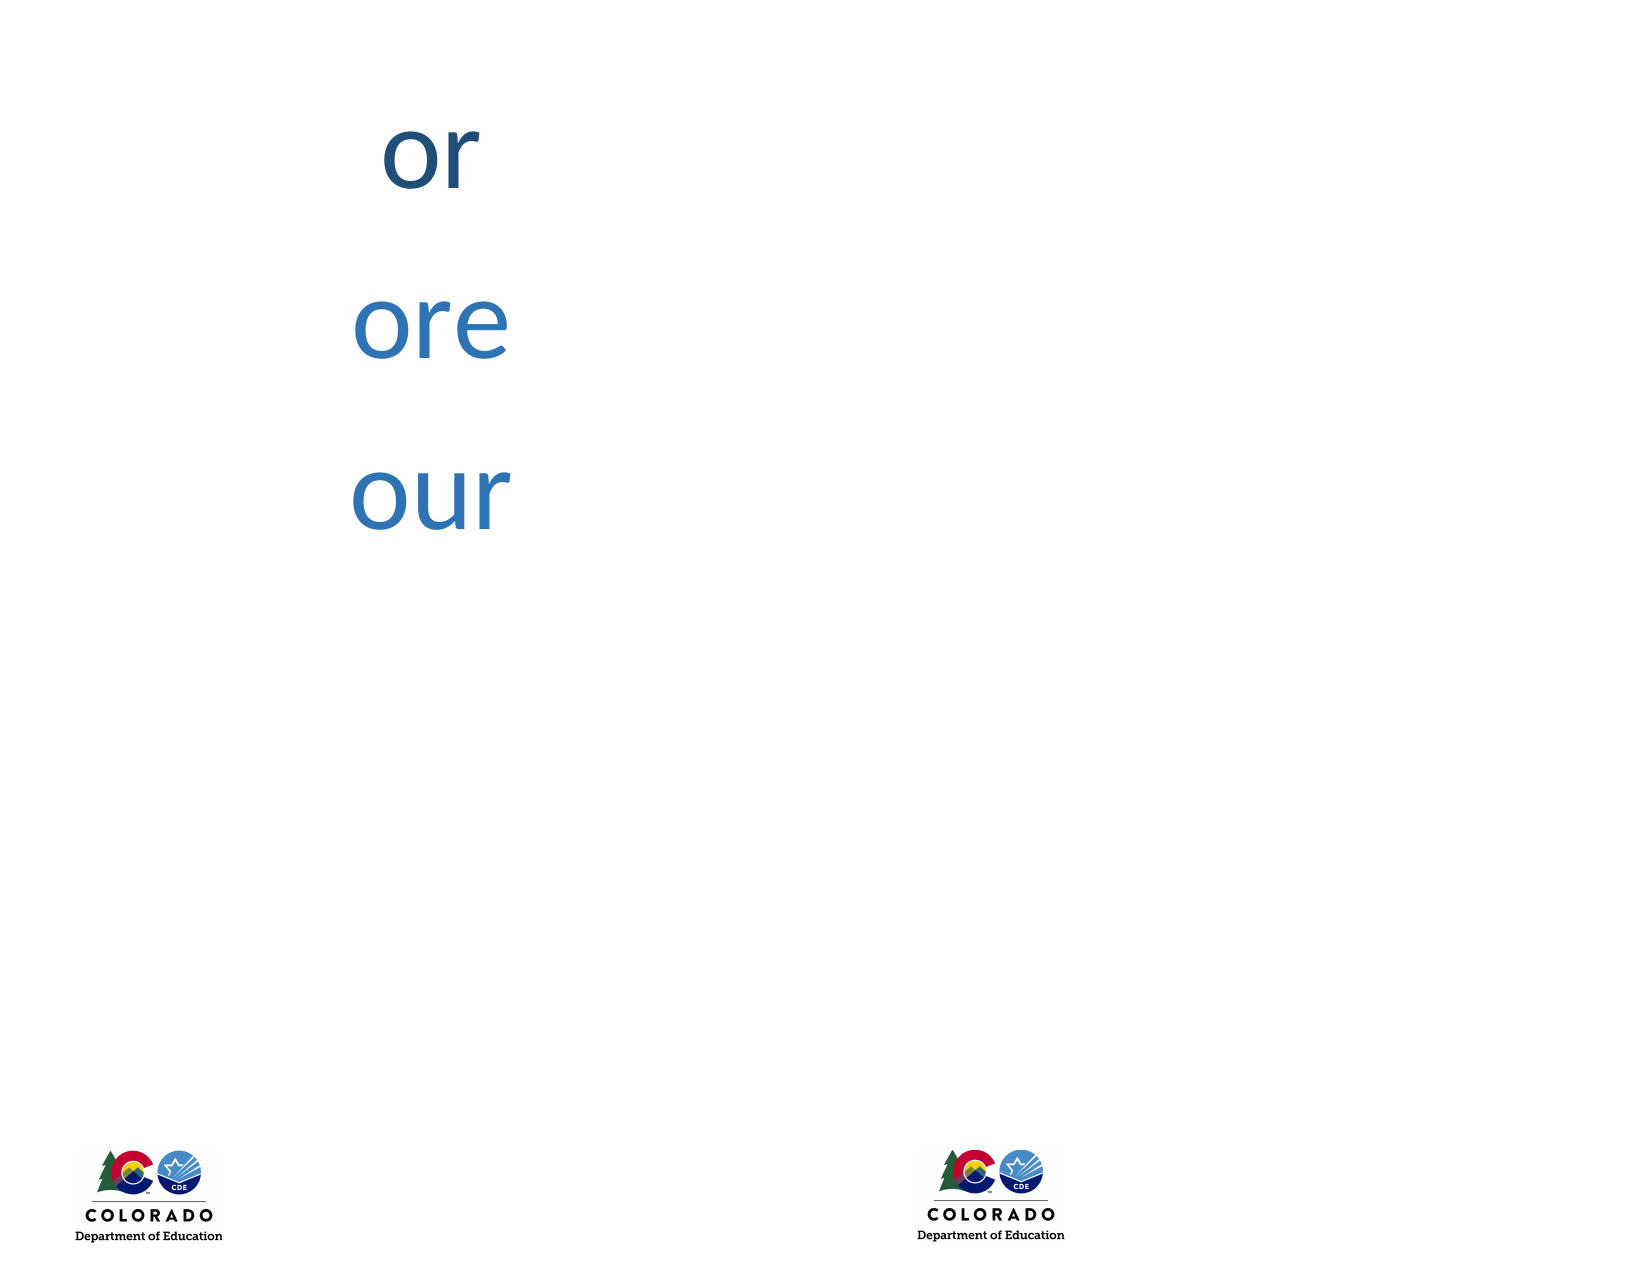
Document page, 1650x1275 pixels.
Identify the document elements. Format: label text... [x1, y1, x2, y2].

text or [75, 75, 787, 217]
text ore [75, 245, 787, 388]
picture [75, 1150, 223, 1243]
picture [917, 1150, 1065, 1242]
text our [75, 416, 787, 558]
